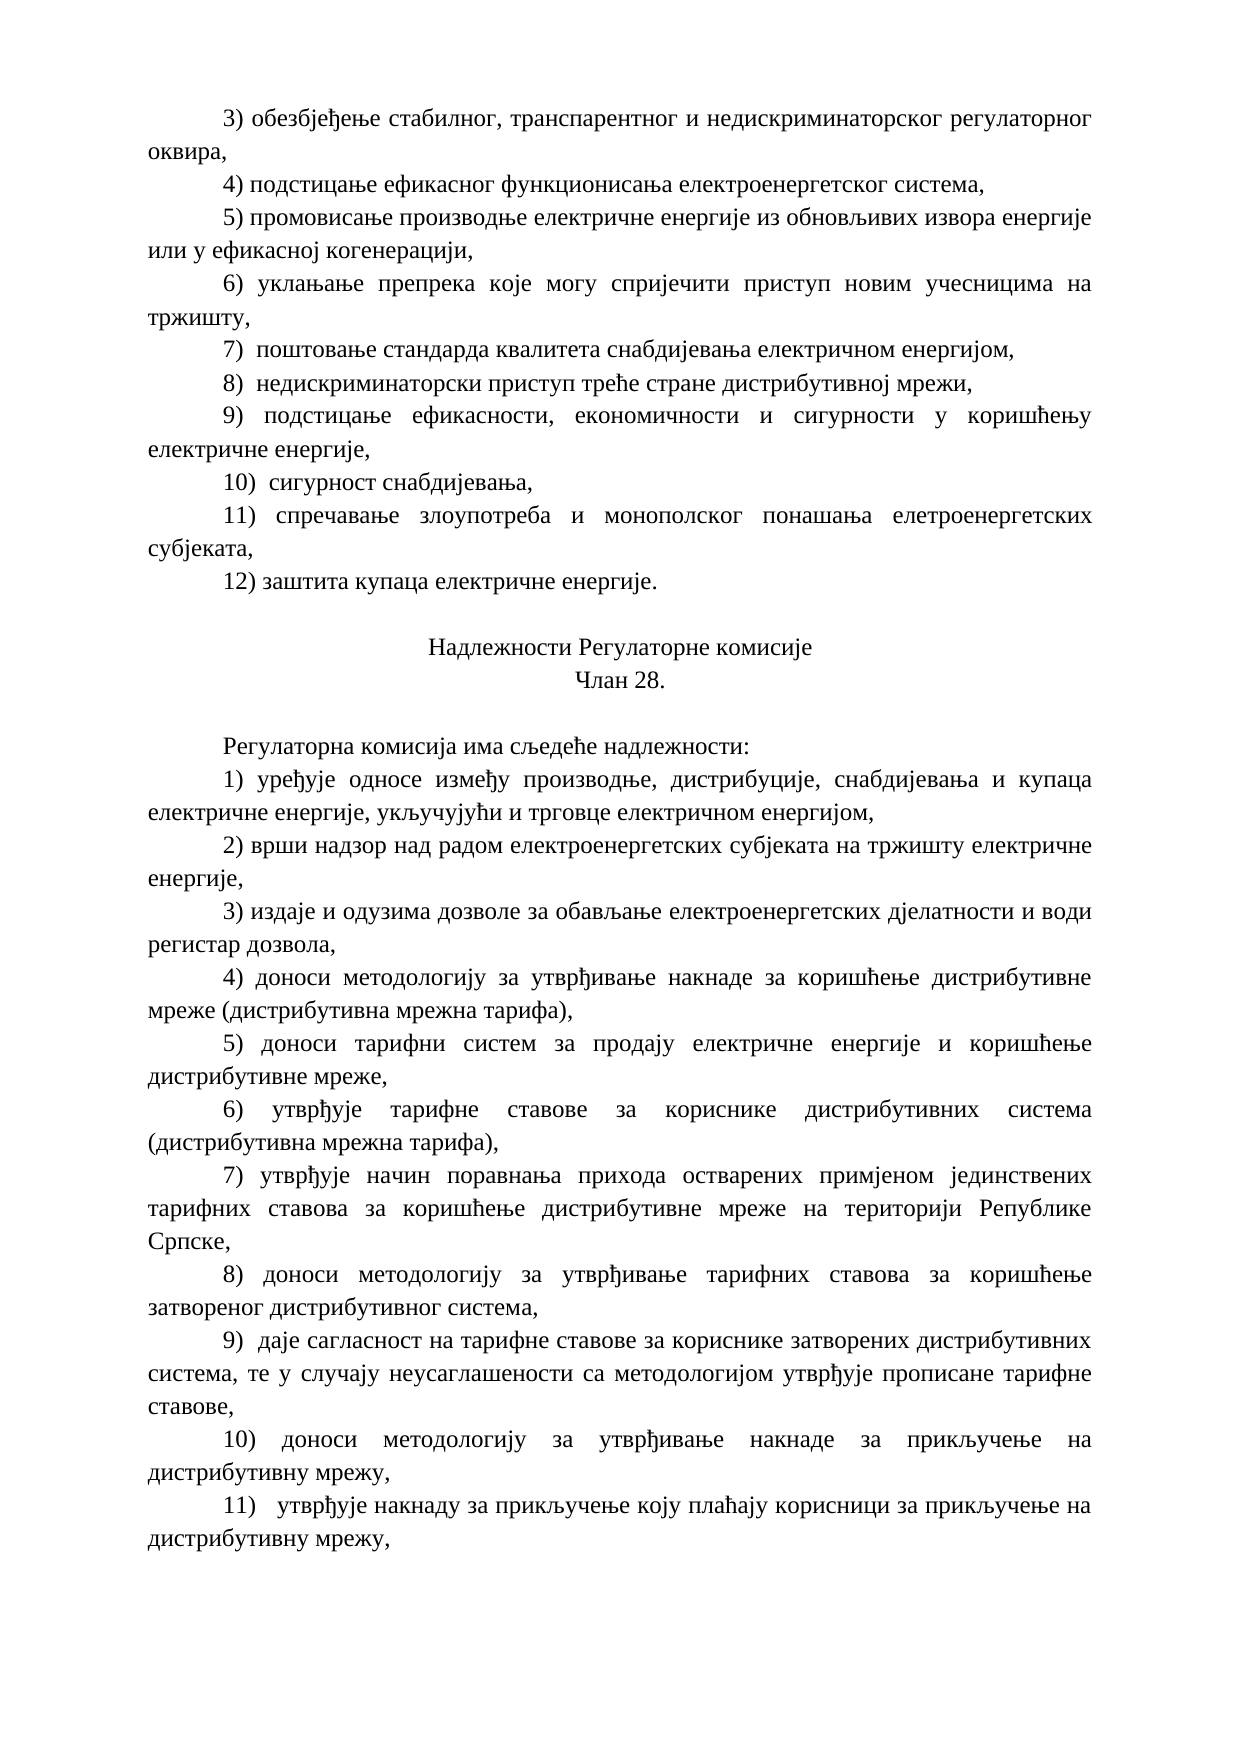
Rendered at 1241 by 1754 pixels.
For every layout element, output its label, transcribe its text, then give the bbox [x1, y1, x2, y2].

text Члан 28. [148, 665, 1093, 693]
text 5) доноси тарифни систем за продају електричне енергије и коришћење дистрибутивне мреже, [148, 1028, 1093, 1090]
text 4) доноси методологију за утврђивање накнаде за коришћење дистрибутивне мреже (дистрибутивна мрежна тарифа), [148, 962, 1093, 1024]
text 2) врши надзор над радом електроенергетских субјеката на тржишту електричне енергије, [148, 830, 1093, 892]
text 9) подстицање ефикасности, економичности и сигурности у коришћењу електричне енергије, [148, 401, 1093, 462]
text 1) уређује односе између производње, дистрибуције, снабдијевања и купаца електричне енергије, укључујући и трговце електричном енергијом, [148, 764, 1093, 826]
text 5) промовисање производње електричне енергије из обновљивих извора енергије или у ефикасној когенерацији, [148, 202, 1093, 264]
text 6) утврђује тарифне ставове за кориснике дистрибутивних система (дистрибутивна мрежна тарифа), [148, 1094, 1093, 1156]
text 12) заштита купаца електричне енергије. [148, 566, 1093, 594]
text Регулаторна комисија има сљедеће надлежности: [148, 731, 1093, 759]
text 11) утврђује накнаду за прикључење коју плаћају корисници за прикључење на дистрибутивну мрежу, [148, 1490, 1093, 1552]
text 4) подстицање ефикасног функционисања електроенергетског система, [148, 169, 1093, 198]
text 10) доноси методологију за утврђивање накнаде за прикључење на дистрибутивну мрежу, [148, 1424, 1093, 1486]
text 6) уклањање препрека које могу спријечити приступ новим учесницима на тржишту, [148, 268, 1093, 330]
text 3) обезбјеђење стабилног, транспарентног и недискриминаторског регулаторног оквира, [148, 103, 1093, 165]
text 7) утврђује начин поравнања прихода остварених примјеном јединствених тарифних ставова за коришћење дистрибутивне мреже на територији Републике Српске, [148, 1160, 1093, 1255]
text 3) издаје и одузима дозволе за обављање електроенергетских дјелатности и води регистар дозвола, [148, 896, 1093, 958]
text 7) поштовање стандарда квалитета снабдијевања електричном енергијом, [148, 334, 1093, 363]
text 8) недискриминаторски приступ треће стране дистрибутивној мрежи, [148, 368, 1093, 396]
text 9) даје сагласност на тарифне ставове за кориснике затворених дистрибутивних система, те у случају неусаглашености са методологијом утврђује прописане тарифне ставове, [148, 1325, 1093, 1420]
text 10) сигурност снабдијевања, [148, 467, 1093, 495]
text 8) доноси методологију за утврђивање тарифних ставова за коришћење затвореног дистрибутивног система, [148, 1259, 1093, 1321]
text Надлежности Регулаторне комисије [148, 632, 1093, 661]
text 11) спречавање злоупотреба и монополског понашања елетроенергетских субјеката, [148, 500, 1093, 561]
